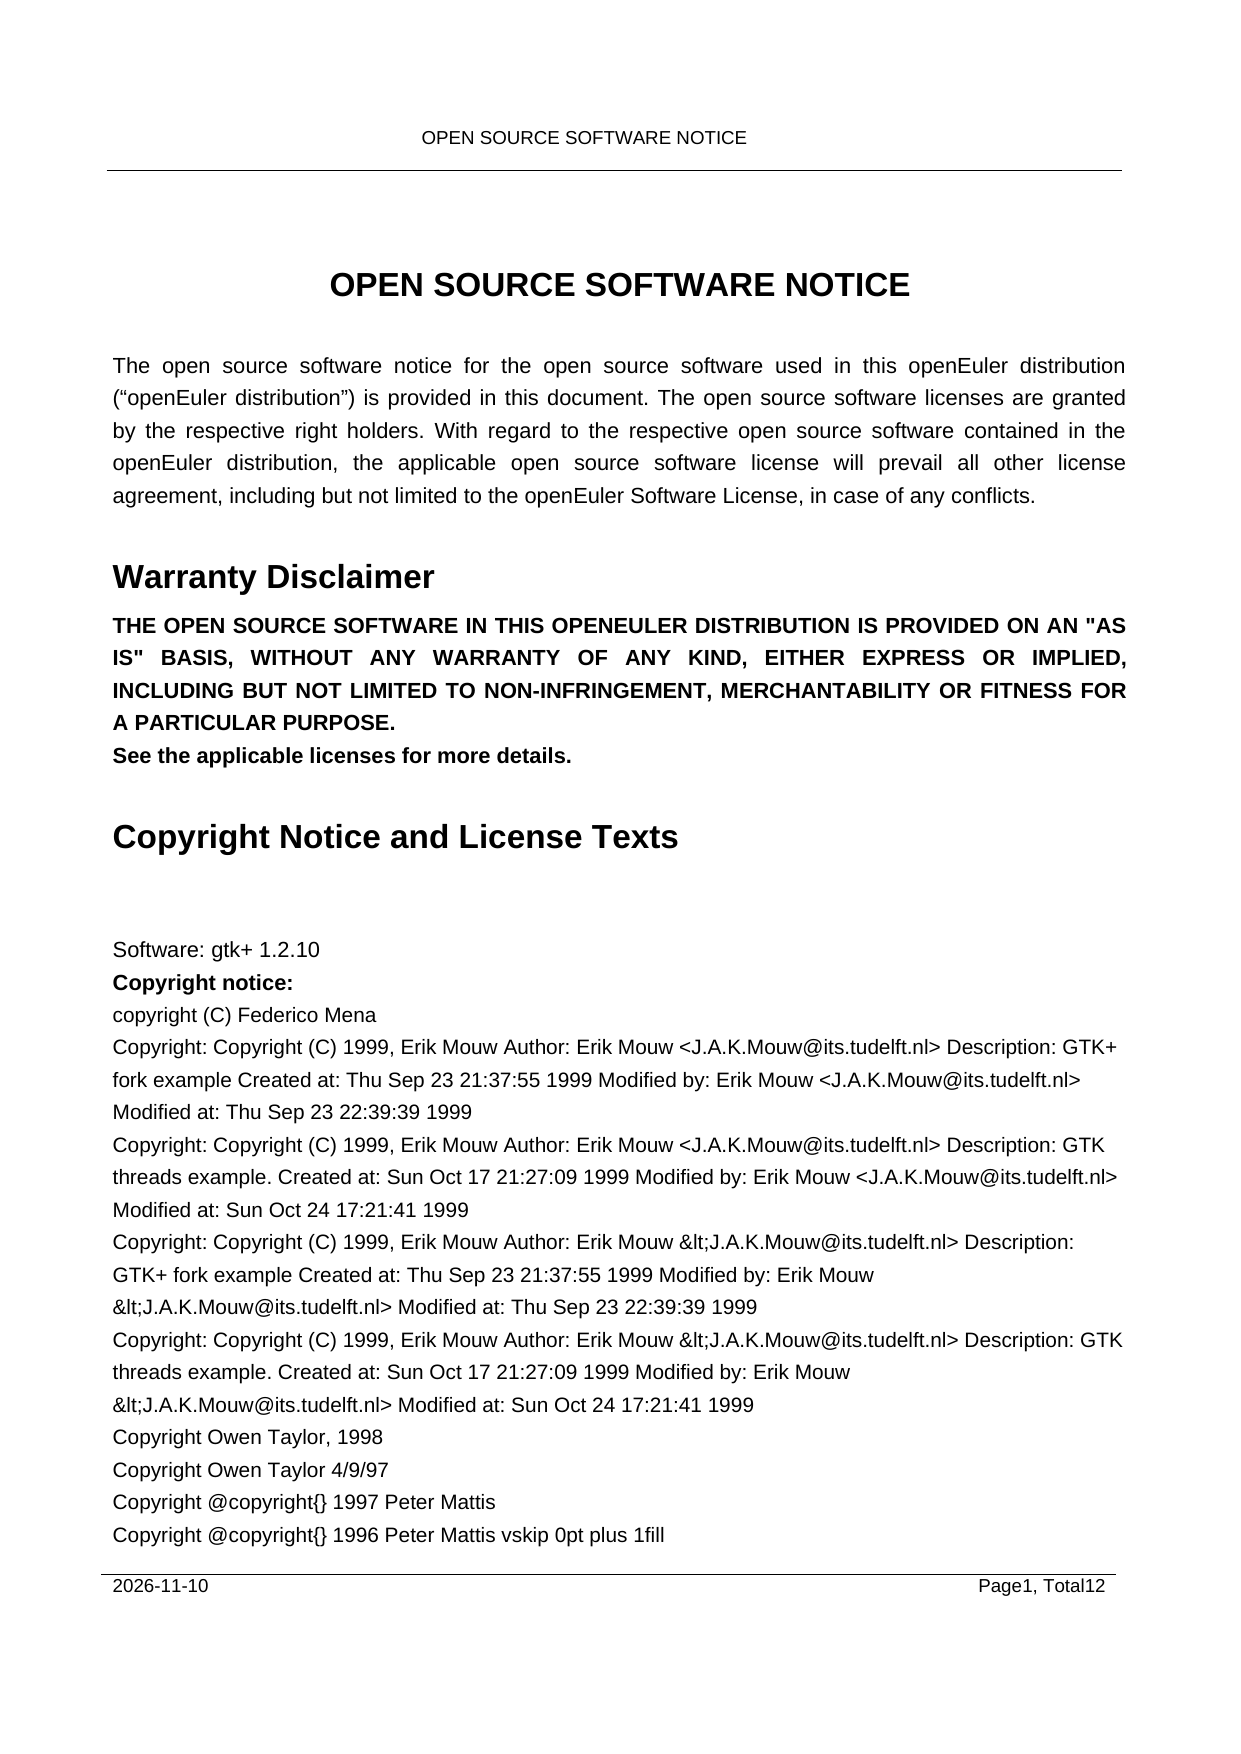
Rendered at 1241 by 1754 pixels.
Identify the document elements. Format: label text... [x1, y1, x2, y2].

text Copyright: Copyright (C) 1999, Erik Mouw Author: Erik Mouw &lt;J.A.K.Mouw@its.tudelft.nl> Description: GTK+ fork example Created at: Thu Sep 23 21:37:55 1999 Modified by: Erik Mouw &lt;J.A.K.Mouw@its.tudelft.nl> Modified at: Thu Sep 23 22:39:39 1999 [112, 1226, 1128, 1323]
text Software: gtk+ 1.2.10 [112, 933, 1128, 966]
text Copyright Owen Taylor, 1998 [112, 1421, 1128, 1453]
text Copyright @copyright{} 1996 Peter Mattis vskip 0pt plus 1fill [112, 1518, 1128, 1551]
text Copyright Owen Taylor 4/9/97 [112, 1453, 1128, 1486]
text Copyright: Copyright (C) 1999, Erik Mouw Author: Erik Mouw <J.A.K.Mouw@its.tudelft.nl> Description: GTK threads example. Created at: Sun Oct 17 21:27:09 1999 Modified by: Erik Mouw <J.A.K.Mouw@its.tudelft.nl> Modified at: Sun Oct 24 17:21:41 1999 [112, 1128, 1128, 1226]
text Copyright Notice and License Texts [112, 804, 1128, 869]
text Copyright @copyright{} 1997 Peter Mattis [112, 1486, 1128, 1518]
text Copyright notice: [112, 966, 1128, 998]
text OPEN SOURCE SOFTWARE NOTICE [112, 251, 1128, 316]
text copyright (C) Federico Mena [112, 998, 1128, 1031]
text Copyright: Copyright (C) 1999, Erik Mouw Author: Erik Mouw <J.A.K.Mouw@its.tudelft.nl> Description: GTK+ fork example Created at: Thu Sep 23 21:37:55 1999 Modified by: Erik Mouw <J.A.K.Mouw@its.tudelft.nl> Modified at: Thu Sep 23 22:39:39 1999 [112, 1031, 1128, 1128]
text Warranty Disclaimer [112, 544, 1128, 609]
text Copyright: Copyright (C) 1999, Erik Mouw Author: Erik Mouw &lt;J.A.K.Mouw@its.tudelft.nl> Description: GTK threads example. Created at: Sun Oct 17 21:27:09 1999 Modified by: Erik Mouw &lt;J.A.K.Mouw@its.tudelft.nl> Modified at: Sun Oct 24 17:21:41 1999 [112, 1323, 1128, 1421]
text The open source software notice for the open source software used in this openEuler distribution (“openEuler distribution”) is provided in this document. The open source software licenses are granted by the respective right holders. With regard to the respective open source software contained in the openEuler distribution, the applicable open source software license will prevail all other license agreement, including but not limited to the openEuler Software License, in case of any conflicts. [112, 349, 1128, 511]
text THE OPEN SOURCE SOFTWARE IN THIS OPENEULER DISTRIBUTION IS PROVIDED ON AN "AS IS" BASIS, WITHOUT ANY WARRANTY OF ANY KIND, EITHER EXPRESS OR IMPLIED, INCLUDING BUT NOT LIMITED TO NON-INFRINGEMENT, MERCHANTABILITY OR FITNESS FOR A PARTICULAR PURPOSE. See the applicable licenses for more details. [112, 609, 1128, 771]
